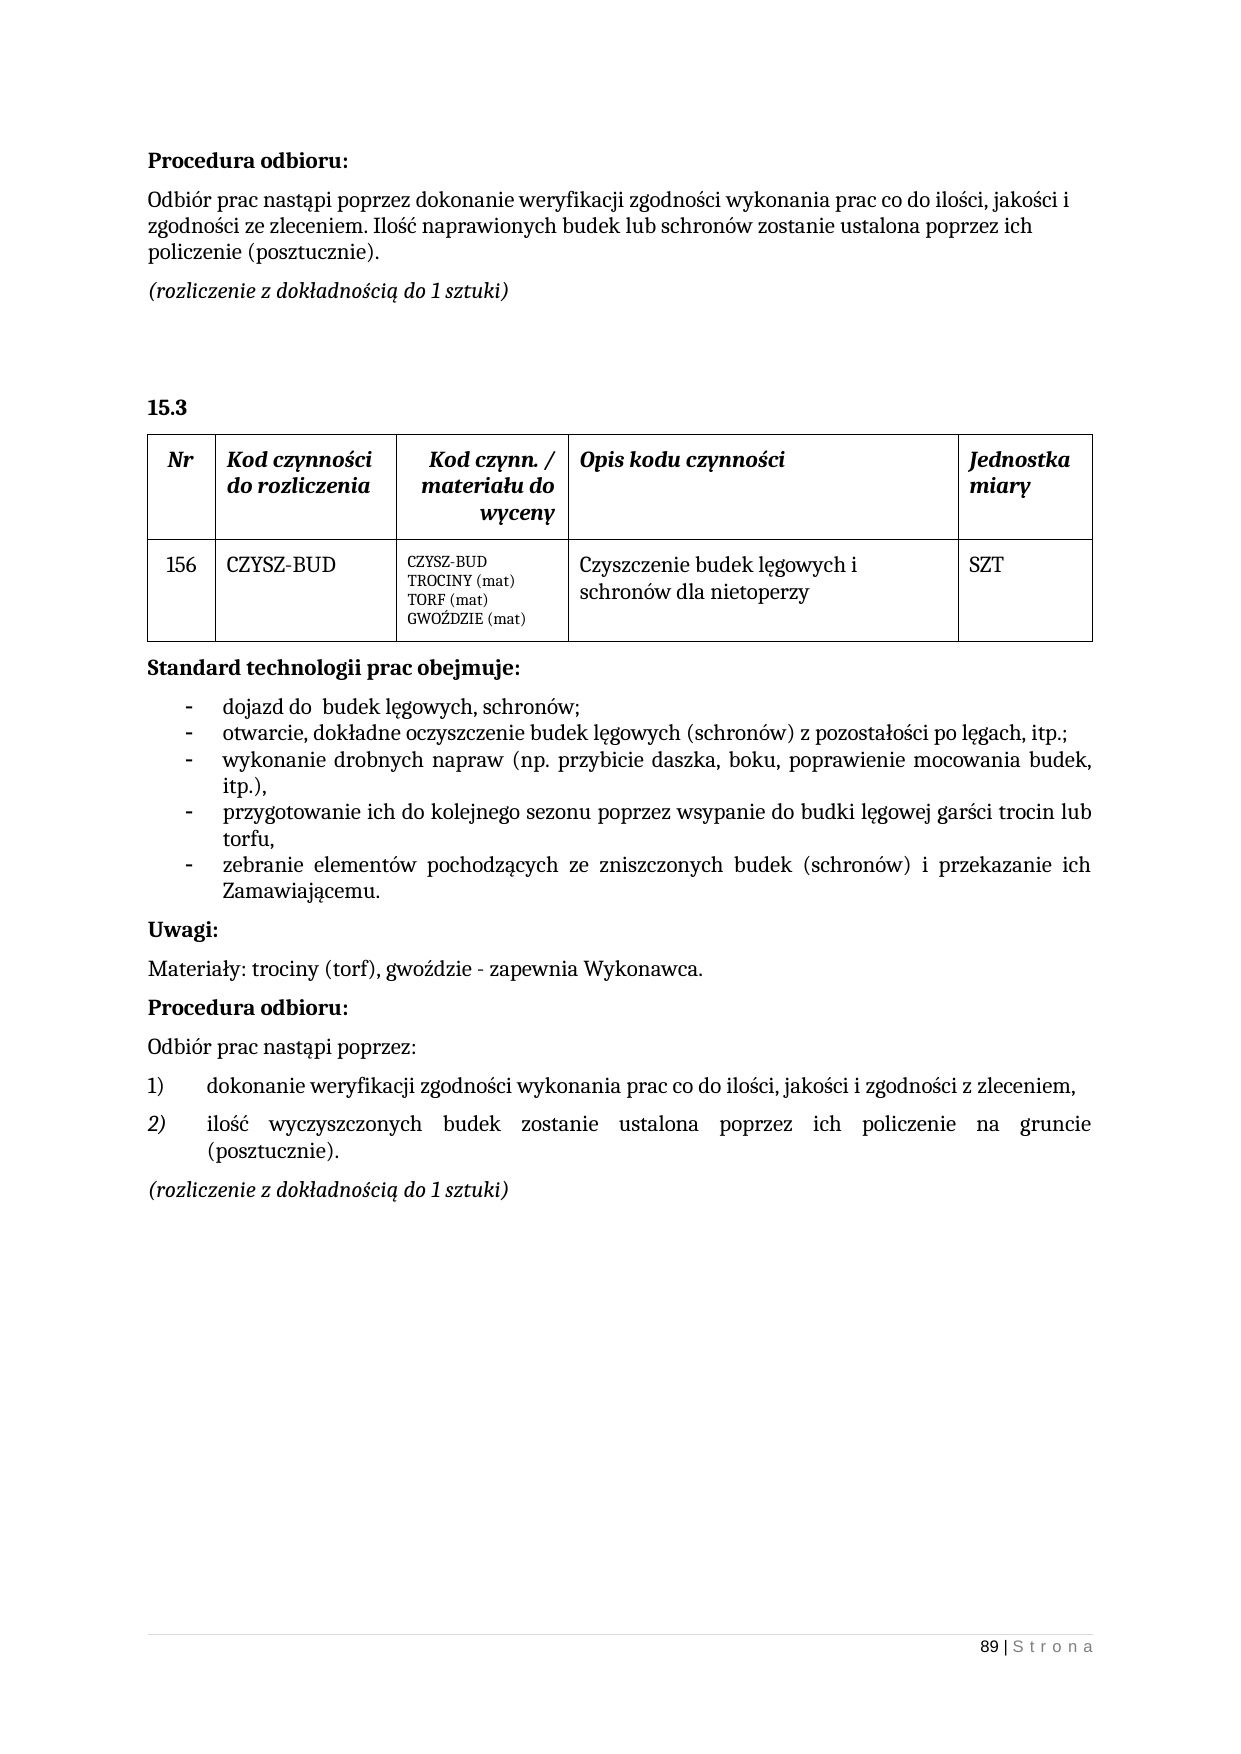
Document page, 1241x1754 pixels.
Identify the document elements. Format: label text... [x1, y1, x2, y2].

text Odbiór prac nastąpi poprzez: [148, 1033, 1093, 1060]
text Standard technologii prac obejmuje: [148, 655, 1093, 681]
text (rozliczenie z dokładnością do 1 sztuki) [148, 1176, 1093, 1203]
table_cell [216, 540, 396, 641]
list dojazd do budek lęgowych, schronów; [185, 694, 1093, 720]
text Procedura odbioru: [148, 148, 1093, 174]
list ilość wyczyszczonych budek zostanie ustalona poprzez ich policzenie na gruncie (posztucznie). [148, 1111, 1093, 1164]
text 15.3 [148, 394, 1093, 421]
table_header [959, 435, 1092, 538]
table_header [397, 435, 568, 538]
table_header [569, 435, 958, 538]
text Uwagi: [148, 917, 1093, 943]
list otwarcie, dokładne oczyszczenie budek lęgowych (schronów) z pozostałości po lęgach, itp.; [185, 720, 1093, 746]
text Materiały: trociny (torf), gwoździe - zapewnia Wykonawca. [148, 956, 1093, 982]
text (rozliczenie z dokładnością do 1 sztuki) [148, 278, 1093, 304]
list przygotowanie ich do kolejnego sezonu poprzez wsypanie do budki lęgowej garści trocin lub torfu, [185, 799, 1093, 852]
text Odbiór prac nastąpi poprzez dokonanie weryfikacji zgodności wykonania prac co do ilości, jakości i zgodności ze zleceniem. Ilość naprawionych budek lub schronów zostanie ustalona poprzez ich policzenie (posztucznie). [148, 186, 1093, 266]
list wykonanie drobnych napraw (np. przybicie daszka, boku, poprawienie mocowania budek, itp.), [185, 746, 1093, 799]
text Procedura odbioru: [148, 995, 1093, 1021]
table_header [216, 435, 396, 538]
list zebranie elementów pochodzących ze zniszczonych budek (schronów) i przekazanie ich Zamawiającemu. [185, 852, 1093, 904]
list dokonanie weryfikacji zgodności wykonania prac co do ilości, jakości i zgodności z zleceniem, [148, 1072, 1093, 1099]
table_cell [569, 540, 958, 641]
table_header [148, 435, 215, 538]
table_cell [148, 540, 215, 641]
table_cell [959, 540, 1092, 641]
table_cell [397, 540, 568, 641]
